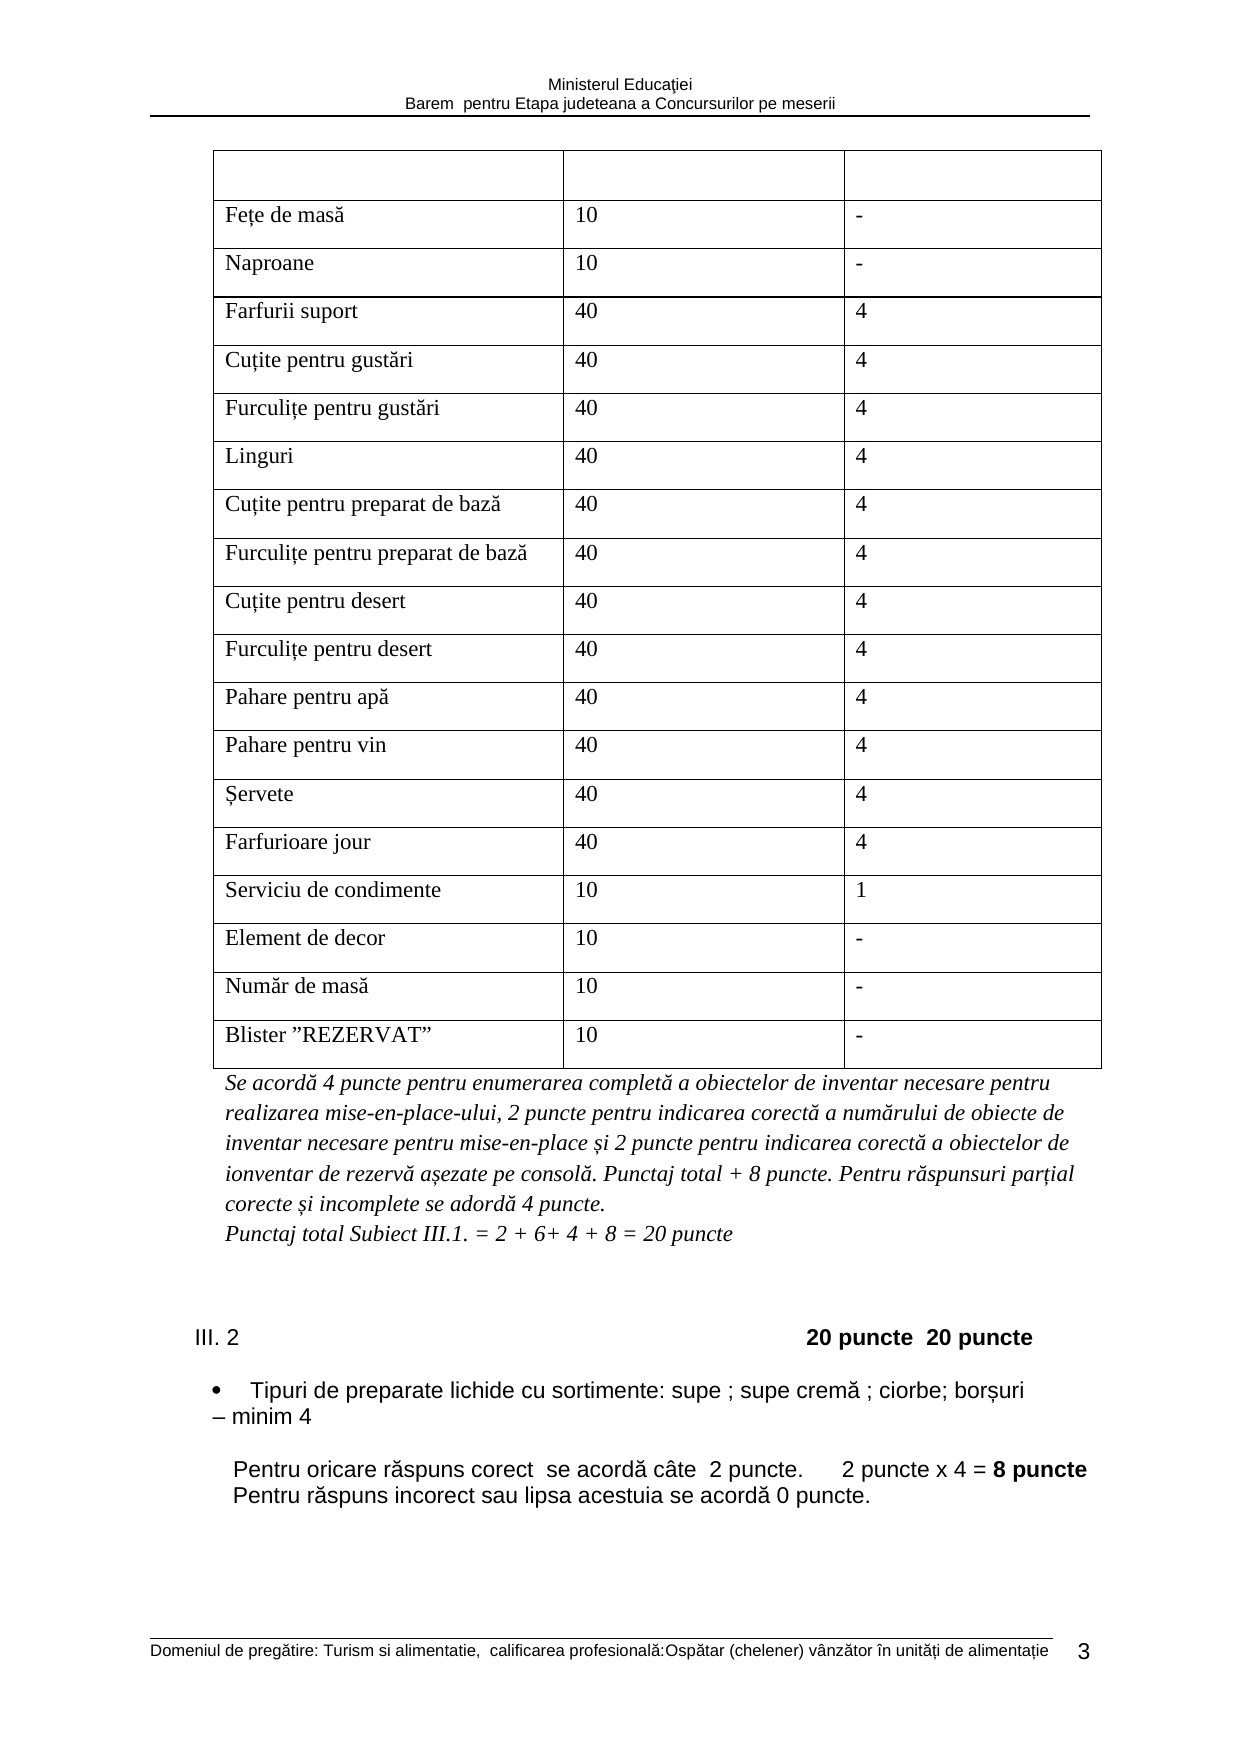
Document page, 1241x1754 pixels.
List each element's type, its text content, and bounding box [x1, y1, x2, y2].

table_cell Pahare pentru vin [214, 731, 563, 779]
table_cell 40 [564, 635, 844, 682]
table_cell 10 [564, 249, 844, 296]
table_cell Furculițe pentru gustări [214, 394, 563, 441]
table_cell Cuțite pentru gustări [214, 346, 563, 393]
table_cell - [845, 973, 1101, 1020]
table_cell Cuțite pentru desert [214, 587, 563, 634]
table_cell 4 [845, 731, 1101, 779]
table_cell 40 [564, 780, 844, 827]
table_cell Șervete [214, 780, 563, 827]
table_cell 40 [564, 587, 844, 634]
table_cell 40 [564, 539, 844, 586]
table_cell 40 [564, 683, 844, 730]
table_cell 4 [845, 394, 1101, 441]
table_cell 4 [845, 346, 1101, 393]
table_cell Moltoane [214, 151, 563, 200]
table_cell 40 [564, 298, 844, 344]
table_cell Furculițe pentru desert [214, 635, 563, 682]
table_cell 4 [845, 828, 1101, 875]
table_cell 4 [845, 683, 1101, 730]
table_cell Furculițe pentru preparat de bază [214, 539, 563, 586]
table_cell Pahare pentru apă [214, 683, 563, 730]
table_cell 4 [845, 490, 1101, 537]
table_cell Serviciu de condimente [214, 876, 563, 923]
table_cell 4 [845, 635, 1101, 682]
table_cell 40 [564, 346, 844, 393]
table_cell 40 [564, 490, 844, 537]
table_cell 1 [845, 876, 1101, 923]
text Pentru oricare răspuns corect se acordă câte 2 puncte. 2 puncte x 4 = 8 puncte [150, 1456, 1090, 1482]
table_cell - [845, 249, 1101, 296]
table_cell - [845, 201, 1101, 248]
table_cell 40 [564, 442, 844, 489]
table_cell 40 [564, 731, 844, 779]
table_cell 4 [845, 587, 1101, 634]
table_cell 4 [845, 298, 1101, 344]
table_cell - [845, 1021, 1101, 1068]
table_cell 10 [564, 201, 844, 248]
table_cell 4 [845, 442, 1101, 489]
table_cell Farfurii suport [214, 298, 563, 344]
table_cell Cuțite pentru preparat de bază [214, 490, 563, 537]
text Pentru răspuns incorect sau lipsa acestuia se acordă 0 puncte. [150, 1482, 1090, 1508]
table_cell Farfurioare jour [214, 828, 563, 875]
table_cell 40 [564, 828, 844, 875]
table_cell Naproane [214, 249, 563, 296]
text – minim 4 [212, 1403, 1090, 1429]
table_cell Fețe de masă [214, 201, 563, 248]
table_cell - [845, 924, 1101, 972]
list Se acordă 4 puncte pentru enumerarea completă a obiectelor de inventar necesare pentru realizarea mise-en-place-ului, 2 puncte pentru indicarea corectă a numărului de obiecte de inventar necesare pentru mise-en-place și 2 puncte pentru indicarea corectă a obiectelor de ionventar de rezervă așezate pe consolă. Punctaj total + 8 puncte. Pentru răspunsuri parțial corecte și incomplete se adordă 4 puncte. [225, 1069, 1090, 1216]
table_cell 10 [564, 876, 844, 923]
table_cell 10 [564, 1021, 844, 1068]
table_cell 4 [845, 539, 1101, 586]
list Tipuri de preparate lichide cu sortimente: supe ; supe cremă ; ciorbe; borșuri [212, 1377, 1090, 1403]
table_cell 40 [564, 394, 844, 441]
table_cell Linguri [214, 442, 563, 489]
text III. 2 20 puncte 20 puncte [150, 1324, 1090, 1350]
table_cell Element de decor [214, 924, 563, 972]
table_cell 10 [564, 973, 844, 1020]
table_cell 4 [845, 780, 1101, 827]
table_cell Număr de masă [214, 973, 563, 1020]
table_cell - [845, 151, 1101, 200]
table_cell Blister ”REZERVAT” [214, 1021, 563, 1068]
table_cell 10 [564, 924, 844, 972]
table_cell 10 [564, 151, 844, 200]
list Punctaj total Subiect III.1. = 2 + 6+ 4 + 8 = 20 puncte [225, 1220, 1090, 1246]
